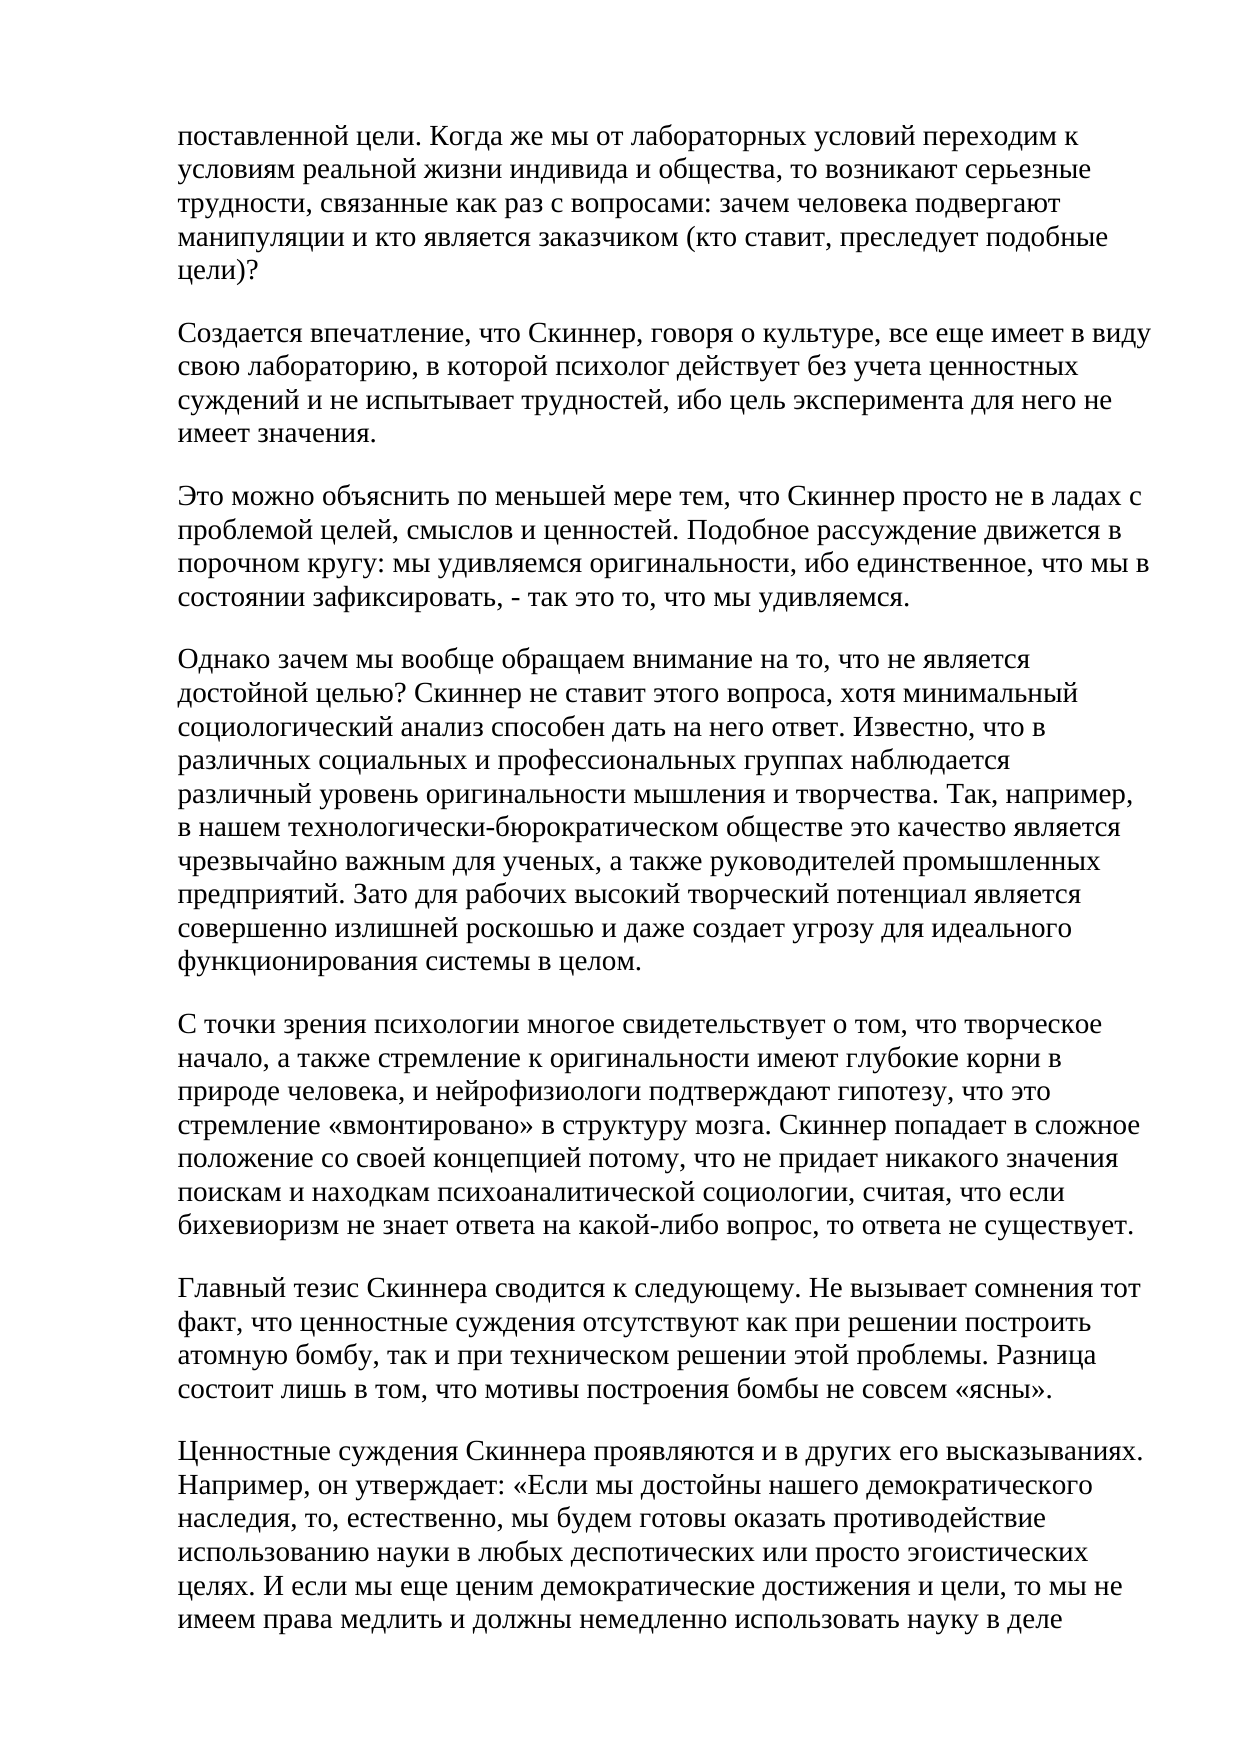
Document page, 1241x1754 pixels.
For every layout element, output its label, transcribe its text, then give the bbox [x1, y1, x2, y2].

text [177, 1433, 1152, 1635]
text Это можно объяснить по меньшей мере тем, что Скиннер просто не в ладах с проблемой целей, смыслов и ценностей. Подобное рассуждение движется в порочном кругу: мы удивляемся оригинальности, ибо единственное, что мы в состоянии зафиксировать, - так это то, что мы удивляемся. [177, 478, 1152, 612]
text С точки зрения психологии многое свидетельствует о том, что творческое начало, а также стремление к оригинальности имеют глубокие корни в природе человека, и нейрофизиологи подтверждают гипотезу, что это стремление «вмонтировано» в структуру мозга. Скиннер попадает в сложное положение со своей концепцией потому, что не придает никакого значения поискам и находкам психоаналитической социологии, считая, что если бихевиоризм не знает ответа на какой-либо вопрос, то ответа не существует. [177, 1006, 1152, 1241]
text Создается впечатление, что Скиннер, говоря о культуре, все еще имеет в виду свою лабораторию, в которой психолог действует без учета ценностных суждений и не испытывает трудностей, ибо цель эксперимента для него не имеет значения. [177, 315, 1152, 449]
text Главный тезис Скиннера сводится к следующему. Не вызывает сомнения тот факт, что ценностные суждения отсутствуют как при решении построить атомную бомбу, так и при техническом решении этой проблемы. Разница состоит лишь в том, что мотивы построения бомбы не совсем «ясны». [177, 1270, 1152, 1404]
text Однако зачем мы вообще обращаем внимание на то, что не является достойной целью? Скиннер не ставит этого вопроса, хотя минимальный социологический анализ способен дать на него ответ. Известно, что в различных социальных и профессиональных группах наблюдается различный уровень оригинальности мышления и творчества. Так, например, в нашем технологически-бюрократическом обществе это качество является чрезвычайно важным для ученых, а также руководителей промышленных предприятий. Зато для рабочих высокий творческий потенциал является совершенно излишней роскошью и даже создает угрозу для идеального функционирования системы в целом. [177, 642, 1152, 977]
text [177, 118, 1152, 286]
